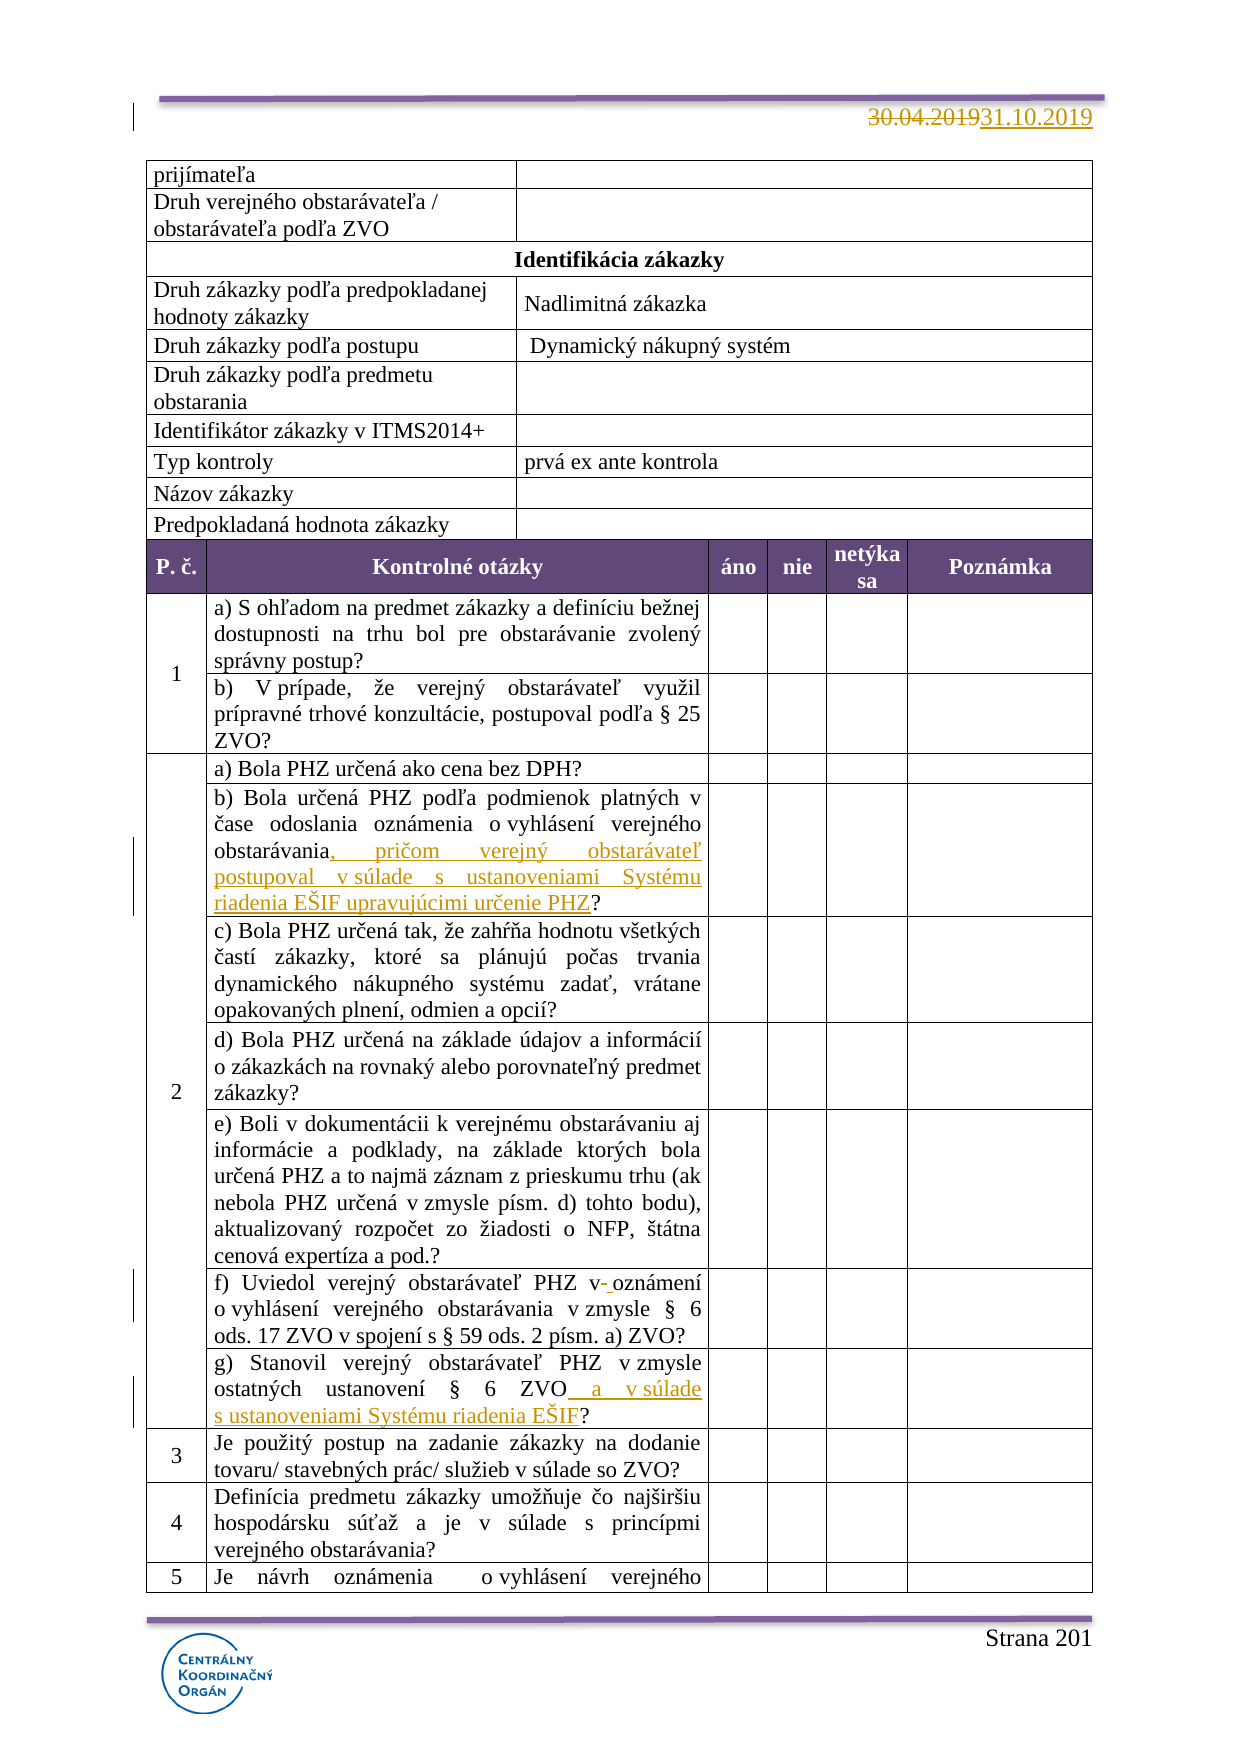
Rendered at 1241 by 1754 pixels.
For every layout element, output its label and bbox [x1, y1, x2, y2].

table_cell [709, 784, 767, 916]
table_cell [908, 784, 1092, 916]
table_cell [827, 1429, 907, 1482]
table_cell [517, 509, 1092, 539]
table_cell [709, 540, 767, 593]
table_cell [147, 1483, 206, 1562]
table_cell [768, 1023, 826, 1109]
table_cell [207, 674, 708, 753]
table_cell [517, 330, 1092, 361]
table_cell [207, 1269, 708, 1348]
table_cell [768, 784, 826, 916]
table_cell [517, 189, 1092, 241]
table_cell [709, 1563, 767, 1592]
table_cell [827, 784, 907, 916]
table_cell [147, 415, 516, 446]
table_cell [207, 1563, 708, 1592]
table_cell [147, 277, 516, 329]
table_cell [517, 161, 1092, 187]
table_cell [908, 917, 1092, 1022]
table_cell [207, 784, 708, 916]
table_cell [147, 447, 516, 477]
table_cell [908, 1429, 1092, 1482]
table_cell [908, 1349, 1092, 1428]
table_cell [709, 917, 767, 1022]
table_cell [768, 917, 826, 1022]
picture [159, 1631, 272, 1713]
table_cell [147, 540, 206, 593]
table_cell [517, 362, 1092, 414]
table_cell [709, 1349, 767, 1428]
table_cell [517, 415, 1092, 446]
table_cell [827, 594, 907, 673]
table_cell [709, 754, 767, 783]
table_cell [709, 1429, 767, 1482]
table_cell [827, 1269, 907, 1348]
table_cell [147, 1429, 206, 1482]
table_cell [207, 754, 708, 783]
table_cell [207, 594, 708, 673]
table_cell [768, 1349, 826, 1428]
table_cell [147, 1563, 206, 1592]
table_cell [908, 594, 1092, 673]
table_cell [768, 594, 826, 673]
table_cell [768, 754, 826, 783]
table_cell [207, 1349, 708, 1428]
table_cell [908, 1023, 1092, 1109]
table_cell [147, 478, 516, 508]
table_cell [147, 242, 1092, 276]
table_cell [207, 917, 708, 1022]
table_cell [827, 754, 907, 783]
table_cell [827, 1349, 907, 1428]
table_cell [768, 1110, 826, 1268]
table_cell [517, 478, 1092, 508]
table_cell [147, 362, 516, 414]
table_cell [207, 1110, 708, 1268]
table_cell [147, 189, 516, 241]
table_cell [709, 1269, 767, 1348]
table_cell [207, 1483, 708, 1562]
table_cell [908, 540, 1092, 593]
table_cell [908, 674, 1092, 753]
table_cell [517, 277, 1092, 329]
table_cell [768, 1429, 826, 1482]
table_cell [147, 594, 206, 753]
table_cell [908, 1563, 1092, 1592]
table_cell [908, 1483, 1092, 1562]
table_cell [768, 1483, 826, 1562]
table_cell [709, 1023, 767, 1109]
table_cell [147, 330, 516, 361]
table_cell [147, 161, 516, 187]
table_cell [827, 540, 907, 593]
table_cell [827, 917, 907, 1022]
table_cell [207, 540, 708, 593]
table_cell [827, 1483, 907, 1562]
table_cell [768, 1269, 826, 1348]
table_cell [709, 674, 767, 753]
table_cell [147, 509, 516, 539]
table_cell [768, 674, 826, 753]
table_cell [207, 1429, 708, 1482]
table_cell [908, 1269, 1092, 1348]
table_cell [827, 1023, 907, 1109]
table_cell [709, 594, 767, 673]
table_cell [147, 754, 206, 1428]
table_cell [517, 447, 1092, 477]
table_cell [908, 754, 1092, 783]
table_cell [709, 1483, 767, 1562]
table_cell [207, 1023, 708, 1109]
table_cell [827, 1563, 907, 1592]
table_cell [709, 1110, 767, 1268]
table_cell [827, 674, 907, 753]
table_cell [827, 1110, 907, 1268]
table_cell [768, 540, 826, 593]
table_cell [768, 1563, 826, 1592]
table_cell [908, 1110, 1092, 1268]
